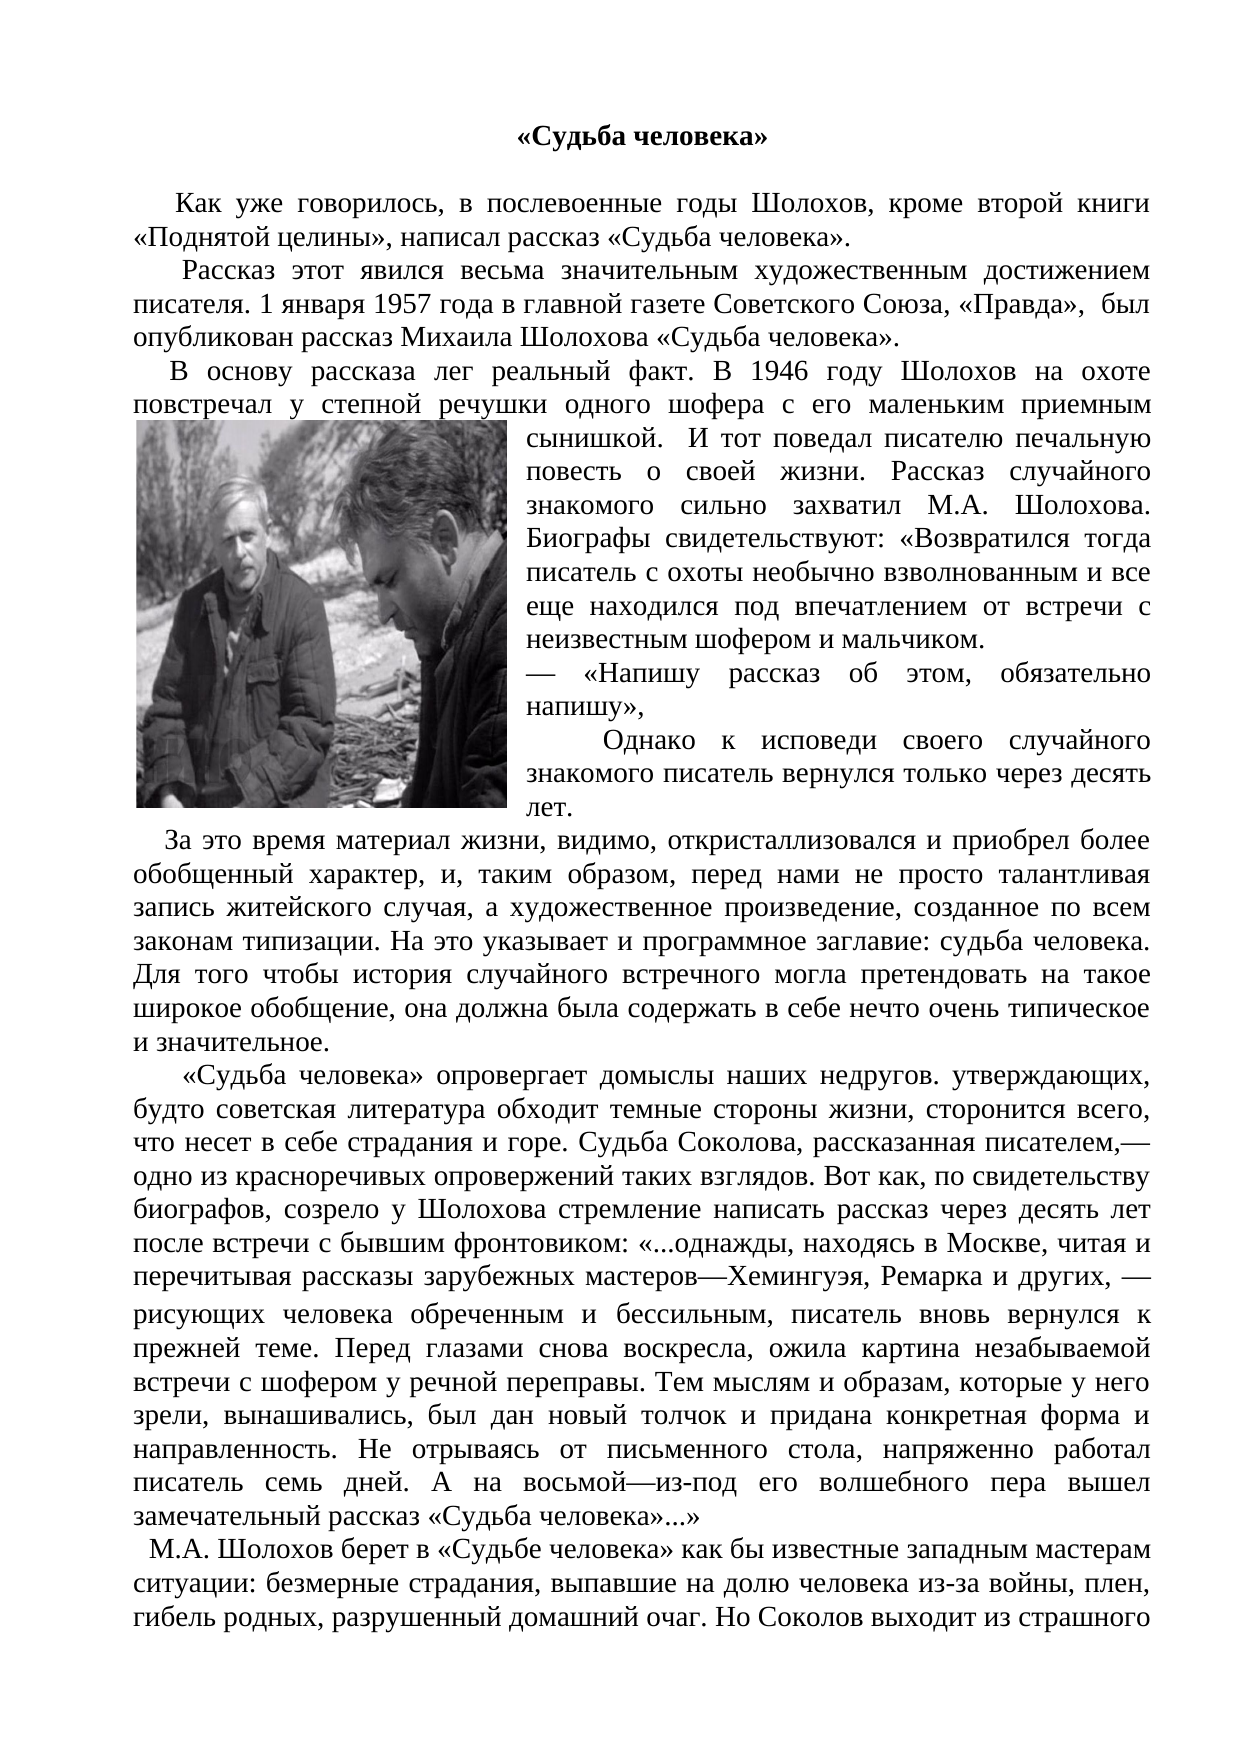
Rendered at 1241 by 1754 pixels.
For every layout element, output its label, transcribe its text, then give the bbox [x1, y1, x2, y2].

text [133, 1532, 1152, 1632]
text «Судьба человека» опровергает домыслы наших недругов. утверждающих, будто советская литература обходит темные стороны жизни, сторонится всего, что несет в себе страдания и горе. Судьба Соколова, рассказанная писателем,—одно из красноречивых опровержений таких взглядов. Вот как, по свидетельству биографов, созрело у Шолохова стремление написать рассказ через десять лет после встречи с бывшим фронтовиком: «...однажды, находясь в Москве, читая и перечитывая рассказы зарубежных мастеров—Хемингуэя, Ремарка и других, — рисующих человека обреченным и бессильным, писатель вновь вернулся к прежней теме. Перед глазами снова воскресла, ожила картина незабываемой встречи с шофером у речной переправы. Тем мыслям и образам, которые у него зрели, вынашивались, был дан новый толчок и придана конкретная форма и направленность. Не отрываясь от письменного стола, напряженно работал писатель семь дней. А на восьмой—из-под его волшебного пера вышел замечательный рассказ «Судьба человека»...» [133, 1057, 1152, 1532]
text В основу рассказа лег реальный факт. В 1946 году Шолохов на охоте повстречал у степной речушки одного шофера с его маленьким приемным сынишкой. И тот поведал писателю печальную повесть о своей жизни. Рассказ случайного знакомого сильно захватил М.А. Шолохова. Биографы свидетельствуют: «Возвратился тогда писатель с охоты необычно взволнованным и все еще находился под впечатлением от встречи с неизвестным шофером и мальчиком. [133, 353, 1152, 655]
text Рассказ этот явился весьма значительным художественным достижением писателя. 1 января 1957 года в главной газете Советского Союза, «Правда», был опубликован рассказ Михаила Шолохова «Судьба человека». [133, 252, 1152, 353]
text — «Напишу рассказ об этом, обязательно напишу», [507, 655, 1152, 722]
text За это время материал жизни, видимо, откристаллизовался и приобрел более обобщенный характер, и, таким образом, перед нами не просто талантливая запись житейского случая, а художественное произведение, созданное по всем законам типизации. На это указывает и программное заглавие: судьба человека. Для того чтобы история случайного встречного могла претендовать на такое широкое обобщение, она должна была содержать в себе нечто очень типическое и значительное. [133, 822, 1152, 1057]
text Однако к исповеди своего случайного знакомого писатель вернулся только через десять лет. [133, 722, 1152, 822]
text Как уже говорилось, в послевоенные годы Шолохов, кроме второй книги «Поднятой целины», написал рассказ «Судьба человека». [133, 185, 1152, 252]
picture [136, 420, 507, 808]
text «Судьба человека» [133, 118, 1152, 152]
